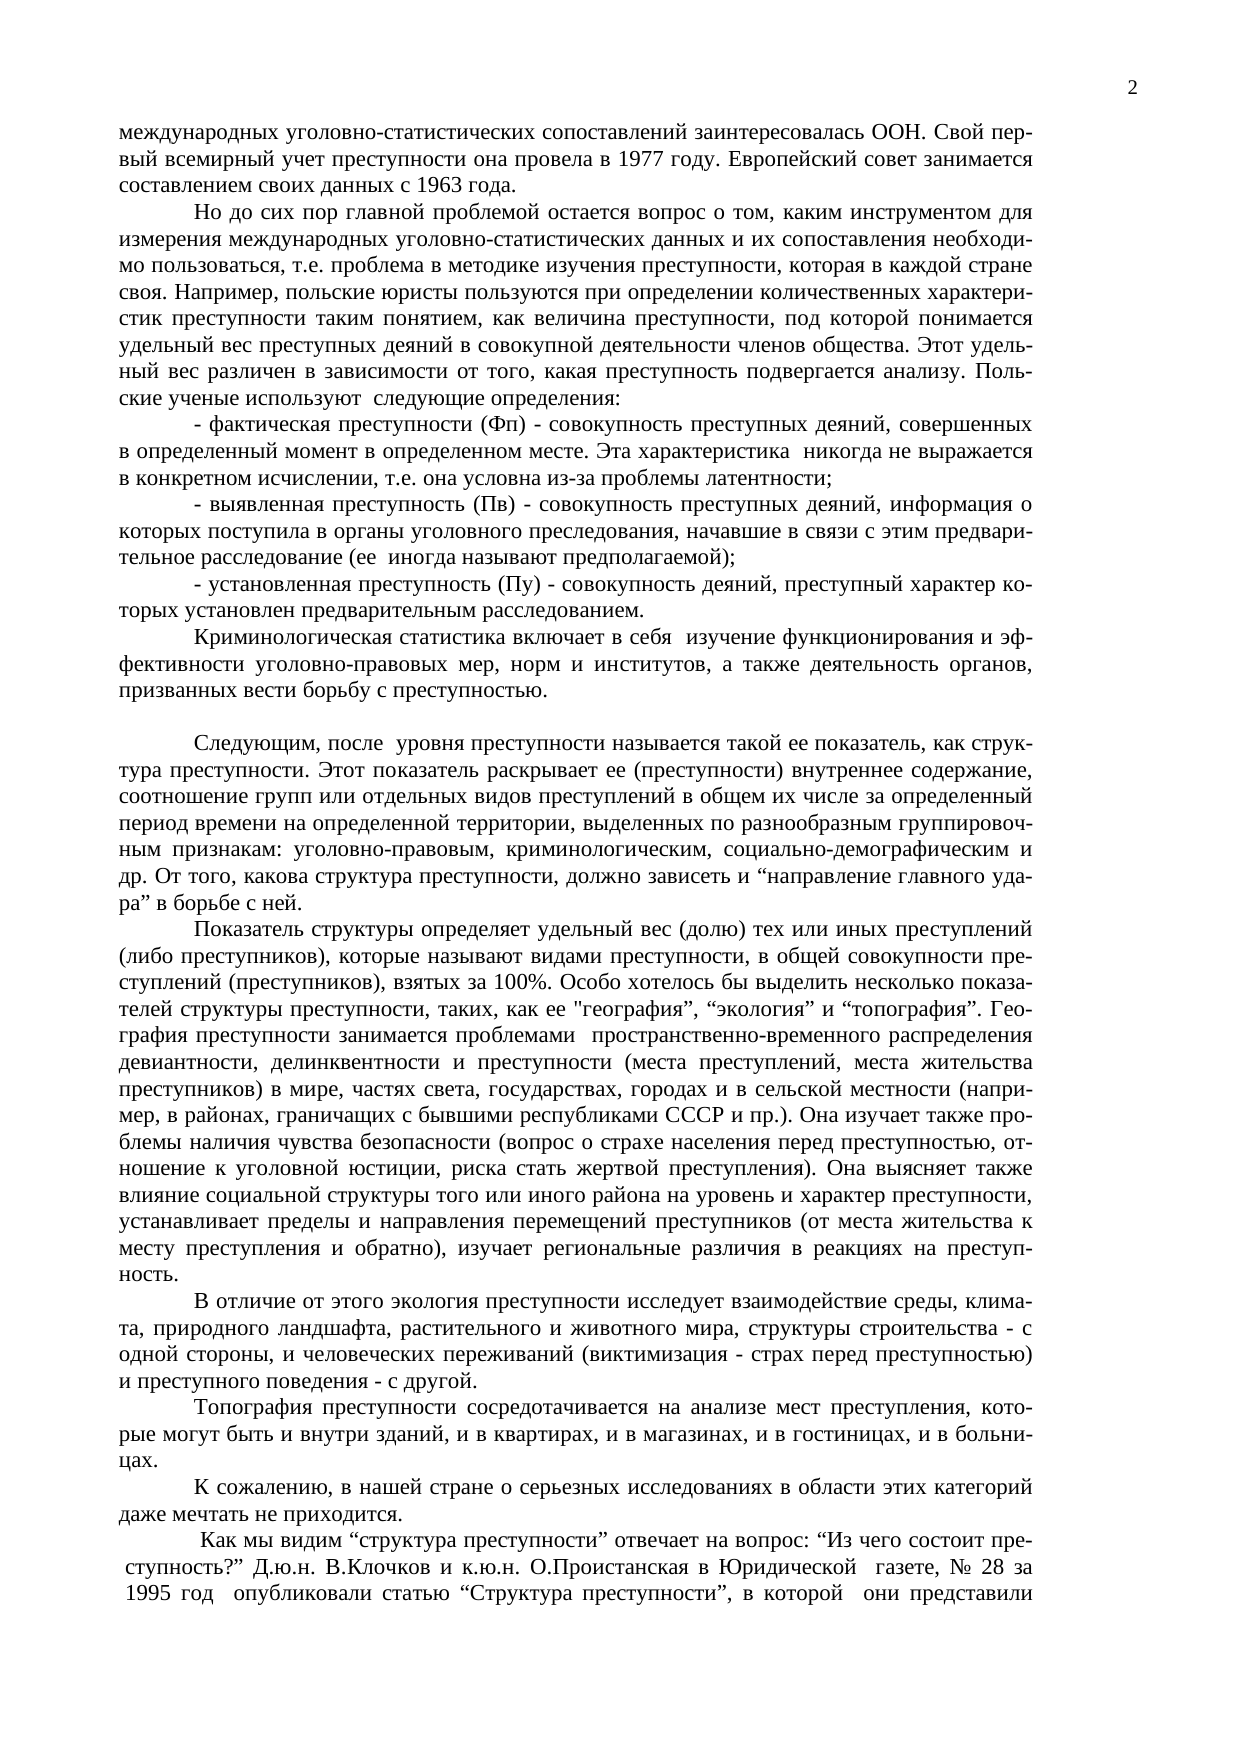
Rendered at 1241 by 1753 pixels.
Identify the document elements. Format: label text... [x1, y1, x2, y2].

text Криминологическая статистика включает в себя изучение функционирования и эффективности уголовно-правовых мер, норм и институтов, а также деятельность органов, призванных вести борьбу с преступностью. [119, 623, 1033, 702]
text - установленная преступность (Пу) - совокупность деяний, преступный характер которых установлен предварительным расследованием. [119, 570, 1033, 623]
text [125, 1526, 1033, 1606]
text - выявленная преступность (Пв) - совокупность преступных деяний, информация о которых поступила в органы уголовного преследования, начавшие в связи с этим предварительное расследование (ее иногда называют предполагаемой); [119, 490, 1033, 570]
text В отличие от этого экология преступности исследует взаимодействие среды, климата, природного ландшафта, растительного и животного мира, структуры строительства - с одной стороны, и человеческих переживаний (виктимизация - страх перед преступностью) и преступного поведения - с другой. [119, 1287, 1033, 1393]
text - фактическая преступности (Фп) - совокупность преступных деяний, совершенных в определенный момент в определенном месте. Эта характеристика никогда не выражается в конкретном исчислении, т.е. она условна из-за проблемы латентности; [119, 410, 1033, 490]
text Но до сих пор главной проблемой остается вопрос о том, каким инструментом для измерения международных уголовно-статистических данных и их сопоставления необходимо пользоваться, т.е. проблема в методике изучения преступности, которая в каждой стране своя. Например, польские юристы пользуются при определении количественных характеристик преступности таким понятием, как величина преступности, под которой понимается удельный вес преступных деяний в совокупной деятельности членов общества. Этот удельный вес различен в зависимости от того, какая преступность подвергается анализу. Польские ученые используют следующие определения: [119, 198, 1033, 410]
text Показатель структуры определяет удельный вес (долю) тех или иных преступлений (либо преступников), которые называют видами преступности, в общей совокупности преступлений (преступников), взятых за 100%. Особо хотелось бы выделить несколько показателей структуры преступности, таких, как ее "география”, “экология” и “топография”. География преступности занимается проблемами пространственно-временного распределения девиантности, делинквентности и преступности (места преступлений, места жительства преступников) в мире, частях света, государствах, городах и в сельской местности (например, в районах, граничащих с бывшими республиками СССР и пр.). Она изучает также проблемы наличия чувства безопасности (вопрос о страхе населения перед преступностью, отношение к уголовной юстиции, риска стать жертвой преступления). Она выясняет также влияние социальной структуры того или иного района на уровень и характер преступности, устанавливает пределы и направления перемещений преступников (от места жительства к месту преступления и обратно), изучает региональные различия в реакциях на преступность. [119, 915, 1033, 1287]
text Следующим, после уровня преступности называется такой ее показатель, как структура преступности. Этот показатель раскрывает ее (преступности) внутреннее содержание, соотношение групп или отдельных видов преступлений в общем их числе за определенный период времени на определенной территории, выделенных по разнообразным группировочным признакам: уголовно-правовым, криминологическим, социально-демографическим и др. От того, какова структура преступности, должно зависеть и “направление главного удара” в борьбе с ней. [119, 729, 1033, 915]
text Топография преступности сосредотачивается на анализе мест преступления, которые могут быть и внутри зданий, и в квартирах, и в магазинах, и в гостиницах, и в больницах. [119, 1393, 1033, 1473]
text К сожалению, в нашей стране о серьезных исследованиях в области этих категорий даже мечтать не приходится. [119, 1473, 1033, 1526]
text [119, 118, 1033, 198]
